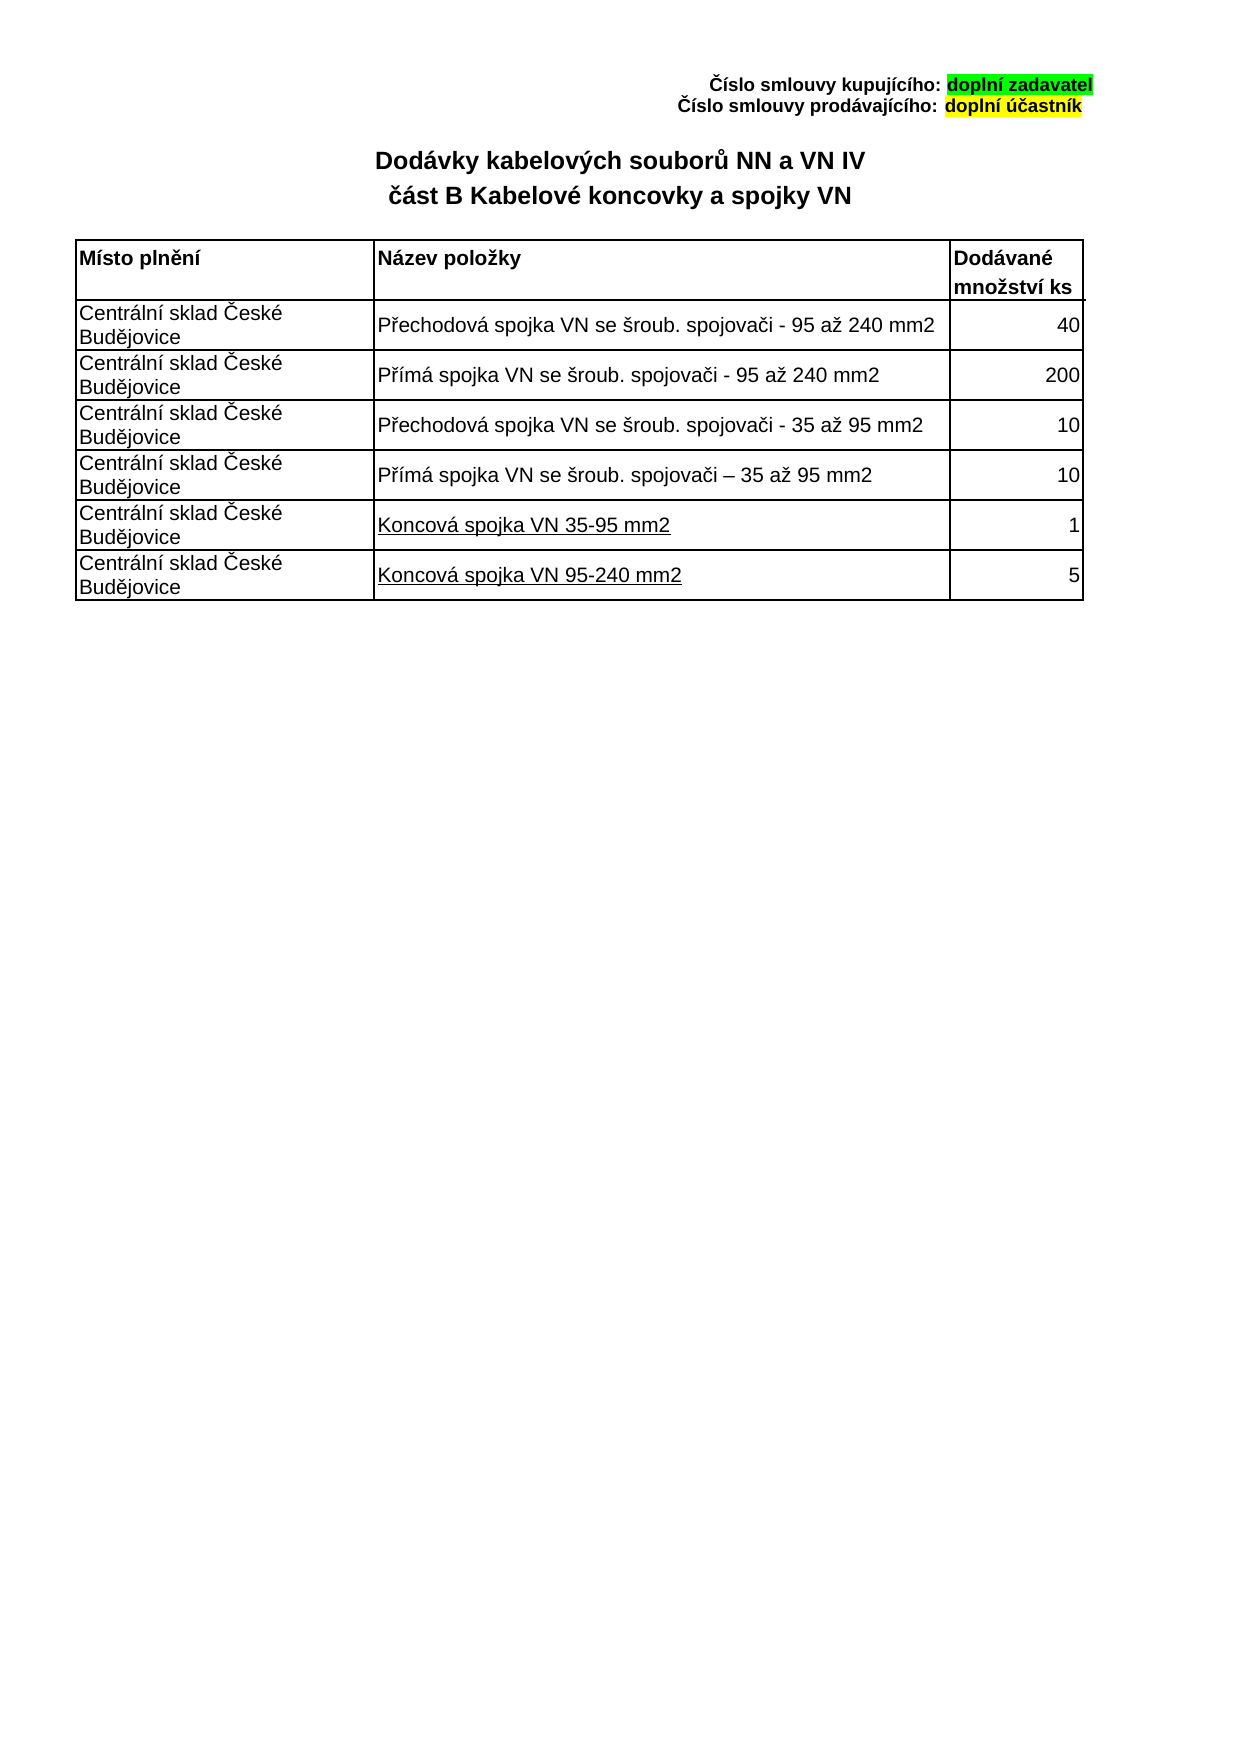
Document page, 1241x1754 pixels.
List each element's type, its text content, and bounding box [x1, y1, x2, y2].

table_cell 1 [951, 501, 1082, 549]
table_cell Centrální sklad České Budějovice [77, 451, 373, 499]
table_cell Koncová spojka VN 35-95 mm2 [375, 501, 949, 549]
table_header Název položky [375, 241, 949, 299]
table_cell 200 [951, 351, 1082, 399]
table_cell Koncová spojka VN 95-240 mm2 [375, 551, 949, 599]
table_cell Přímá spojka VN se šroub. spojovači – 35 až 95 mm2 [375, 451, 949, 499]
table_cell 10 [951, 401, 1082, 449]
table_cell Centrální sklad České Budějovice [77, 501, 373, 549]
table_cell Přechodová spojka VN se šroub. spojovači - 35 až 95 mm2 [375, 401, 949, 449]
table_cell 5 [951, 551, 1082, 599]
table_header Místo plnění [77, 241, 373, 299]
table_cell Centrální sklad České Budějovice [77, 551, 373, 599]
table_cell Centrální sklad České Budějovice [77, 351, 373, 399]
table_cell Centrální sklad České Budějovice [77, 401, 373, 449]
table_cell 40 [951, 301, 1082, 349]
table_header Dodávané množství ks [951, 241, 1082, 299]
table_cell Přímá spojka VN se šroub. spojovači - 95 až 240 mm2 [375, 351, 949, 399]
table_cell Centrální sklad České Budějovice [77, 301, 373, 349]
table_cell 10 [951, 451, 1082, 499]
table_cell Přechodová spojka VN se šroub. spojovači - 95 až 240 mm2 [375, 301, 949, 349]
